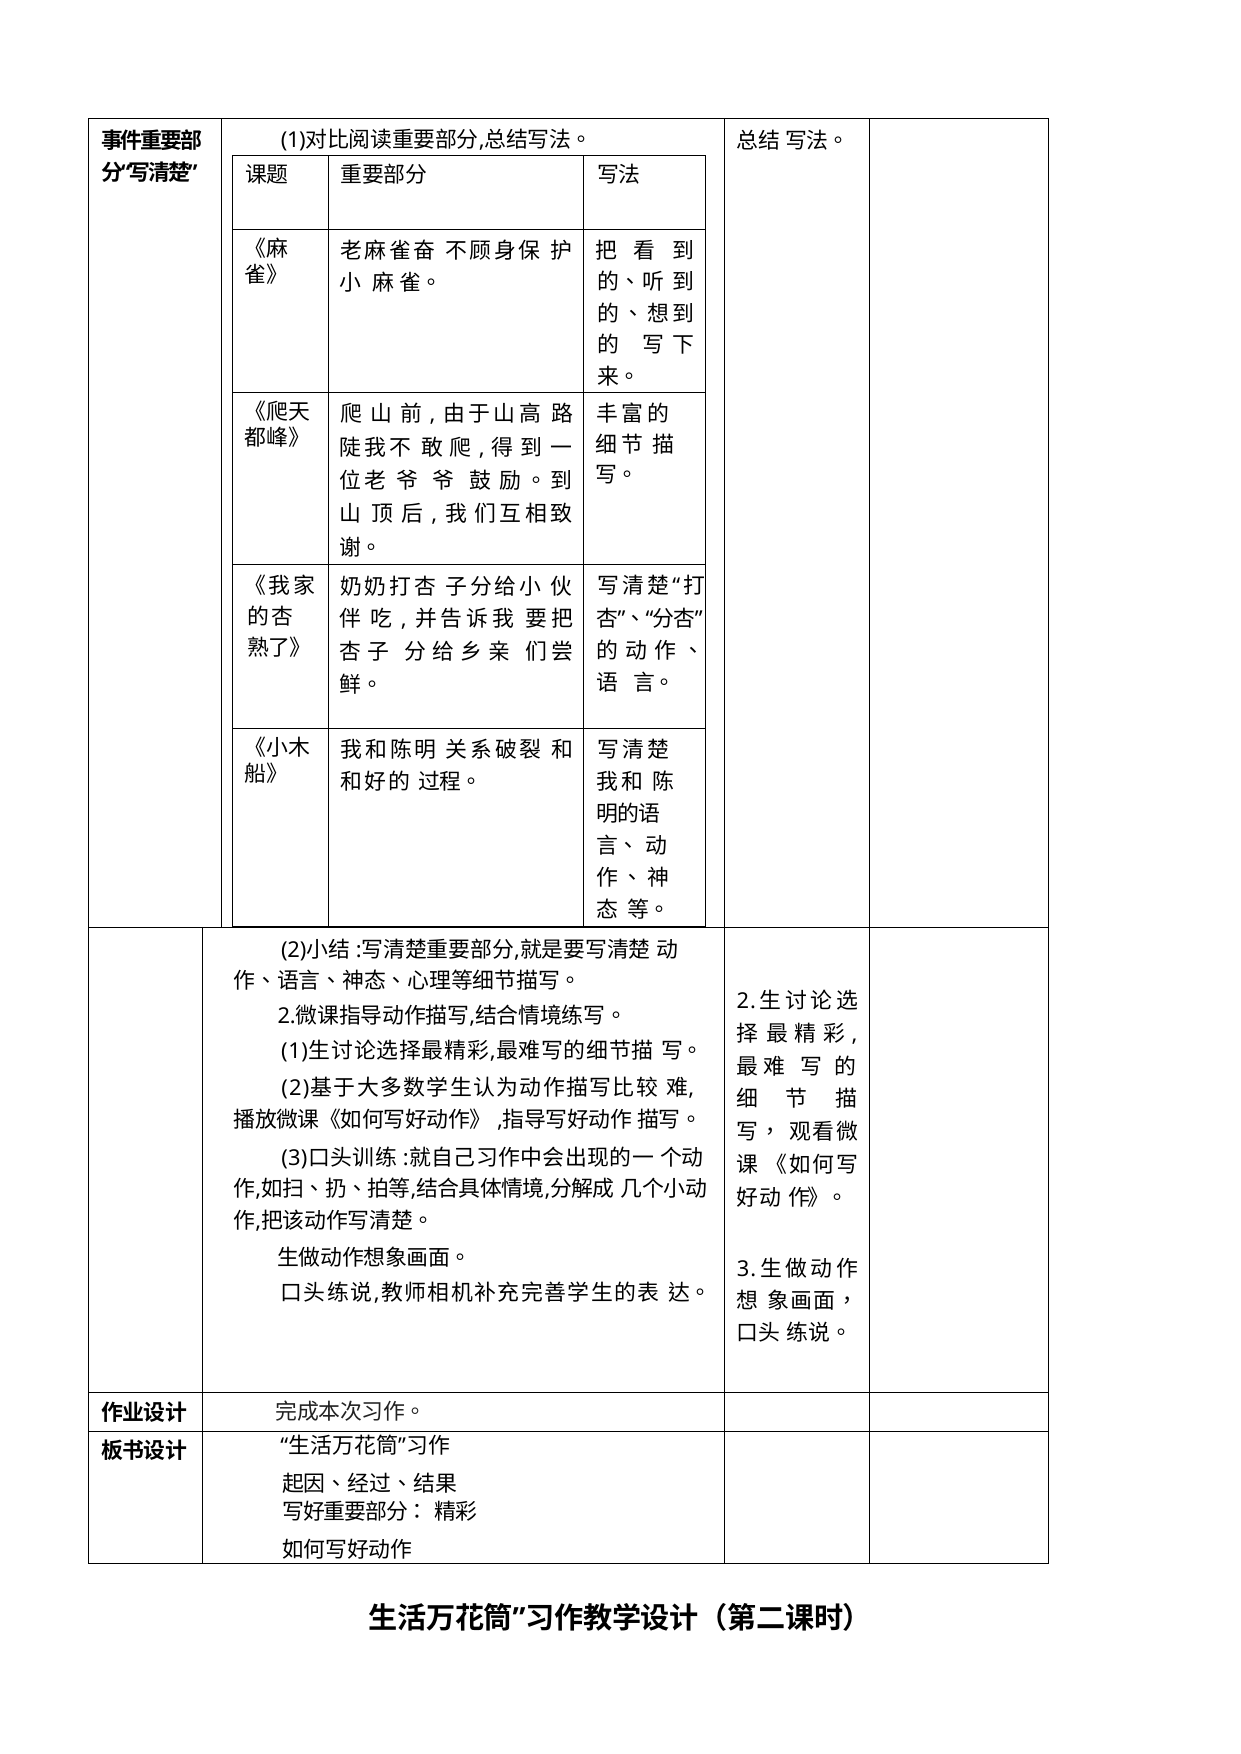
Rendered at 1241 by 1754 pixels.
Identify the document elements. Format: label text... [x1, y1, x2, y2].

table_cell 完成本次习作。 [227, 1393, 724, 1431]
table_cell [203, 1432, 227, 1563]
table_header [870, 119, 1048, 927]
text 生活万花筒”习作教学设计（第二课时） [88, 1599, 1152, 1636]
table_cell [725, 1432, 869, 1563]
table_cell [89, 928, 202, 1392]
table_cell [870, 1432, 1048, 1563]
table_cell [870, 928, 1048, 1392]
table_cell [203, 928, 227, 1392]
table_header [222, 119, 724, 927]
table_cell 板书设计 [89, 1432, 202, 1563]
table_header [89, 119, 221, 927]
table_cell [870, 1393, 1048, 1431]
table_cell 作业设计 [89, 1393, 202, 1431]
table_cell [725, 1393, 869, 1431]
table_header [725, 119, 869, 927]
table_cell (2)小结 :写清楚重要部分,就是要写清楚 动作、语言、神态、心理等细节描写。 2.微课指导动作描写,结合情境练写。 (1)生讨论选择最精彩,最难写的细节描 写。 (2)基于大多数学生认为动作描写比较 难,播放微课《如何写好动作》 ,指导写好动作 描写。 (3)口头训练 :就自己习作中会出现的一 个动作,如扫、扔、拍等,结合具体情境,分解成 几个小动作,把该动作写清楚。 生做动作想象画面。 口头练说,教师相机补充完善学生的表 达。 [227, 928, 724, 1392]
table_cell 2.生讨论选择 最 精 彩 , 最难 写 的 细 节 描 写， 观看微课 《如何写好动 作》。 3.生做动作想 象画面， 口头 练说。 [725, 928, 869, 1392]
table_cell “生活万花筒”习作 起因、经过、结果 写好重要部分： 精彩 如何写好动作 [227, 1432, 724, 1563]
table_cell [203, 1393, 227, 1431]
